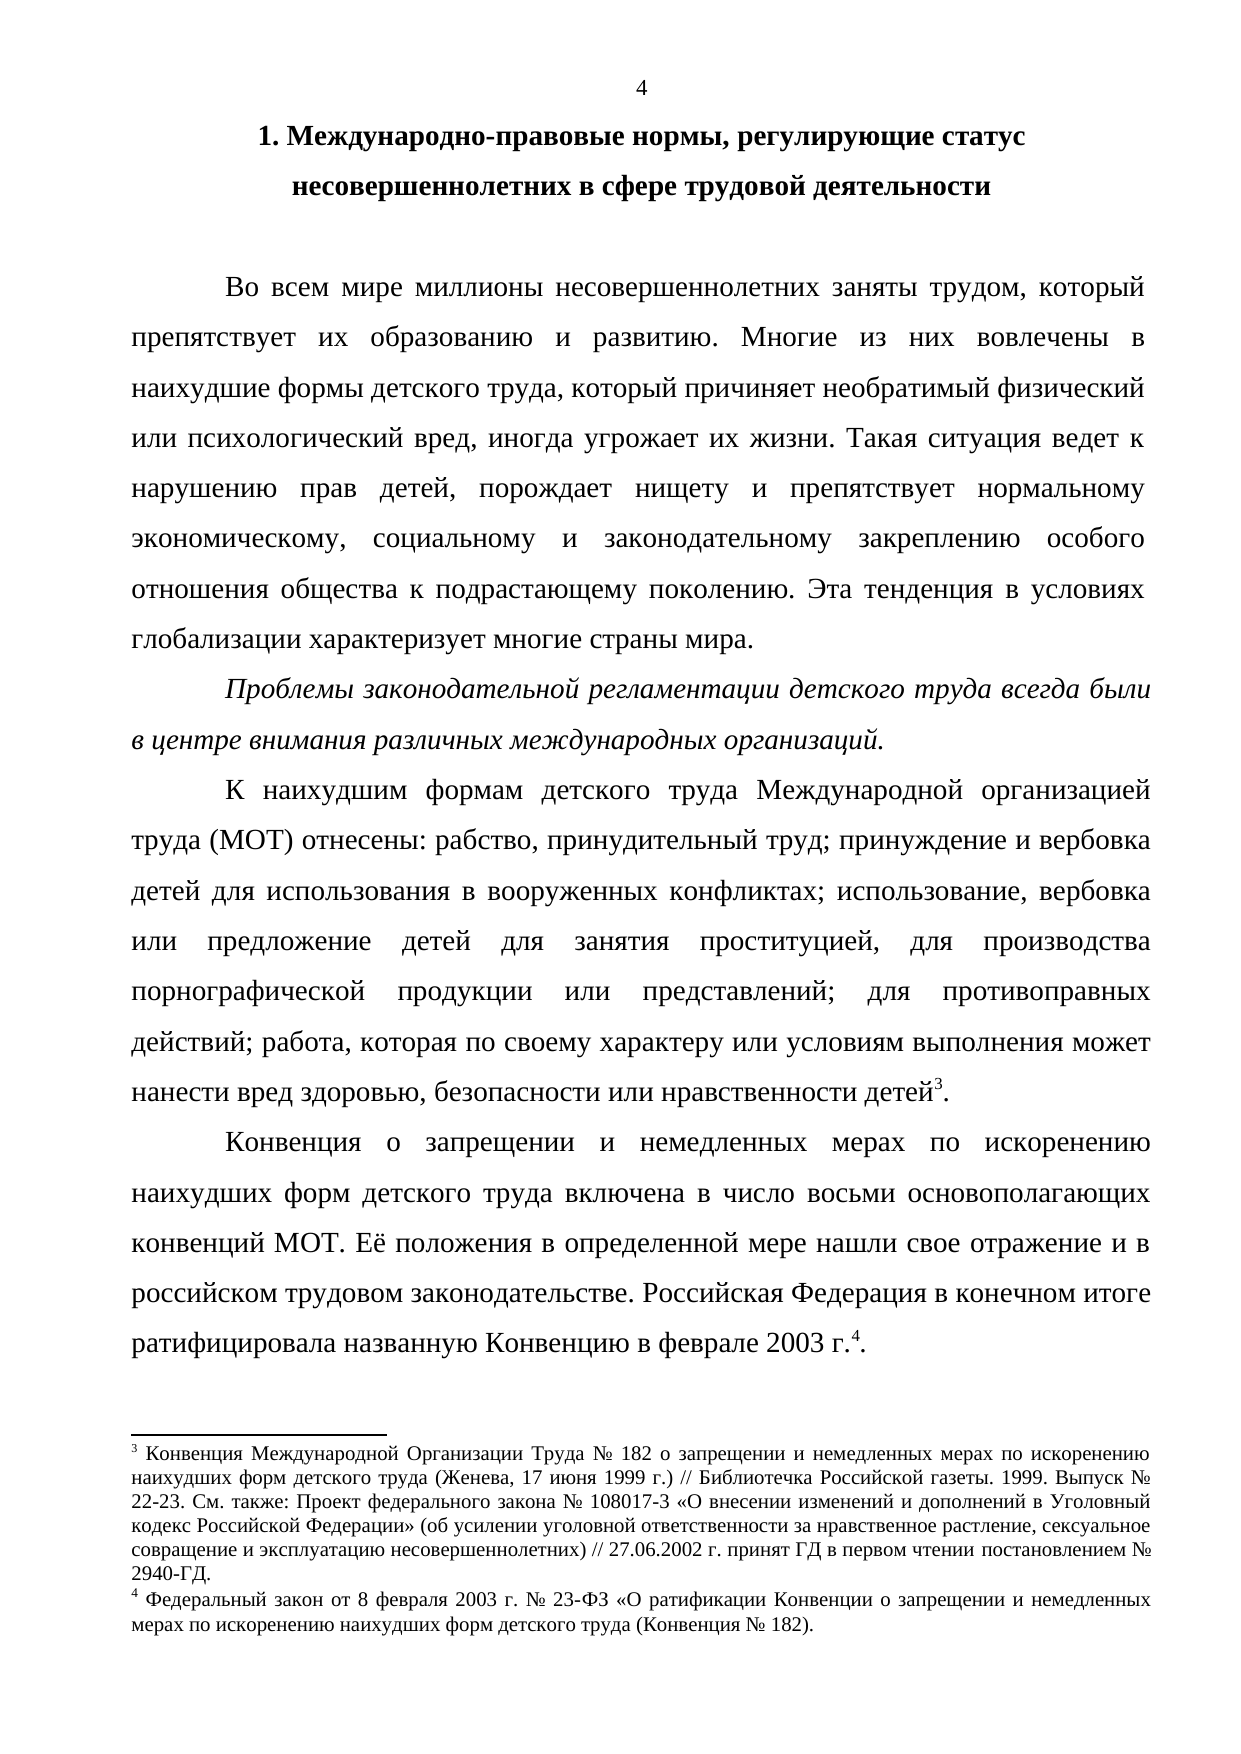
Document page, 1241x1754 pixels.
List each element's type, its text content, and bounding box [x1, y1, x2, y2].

text Во всем мире миллионы несовершеннолетних заняты трудом, который препятствует их образованию и развитию. Многие из них вовлечены в наихудшие формы детского труда, который причиняет необратимый физический или психологический вред, иногда угрожает их жизни. Такая ситуация ведет к нарушению прав детей, порождает нищету и препятствует нормальному экономическому, социальному и законодательному закреплению особого отношения общества к подрастающему поколению. Эта тенденция в условиях глобализации характеризует многие страны мира. [131, 269, 1146, 655]
text Проблемы законодательной регламентации детского труда всегда были в центре внимания различных международных организаций. [131, 672, 1152, 755]
text К наихудшим формам детского труда Международной организацией труда (МОТ) отнесены: рабство, принудительный труд; принуждение и вербовка детей для использования в вооруженных конфликтах; использование, вербовка или предложение детей для занятия проституцией, для производства порнографической продукции или представлений; для противоправных действий; работа, которая по своему характеру или условиям выполнения может нанести вред здоровью, безопасности или нравственности детей. [131, 772, 1152, 1108]
text 1. Международно-правовые нормы, регулирующие статус несовершеннолетних в сфере трудовой деятельности [131, 118, 1152, 202]
text Конвенция о запрещении и немедленных мерах по искоренению наихудших форм детского труда включена в число восьми основополагающих конвенций МОТ. Её положения в определенной мере нашли свое отражение и в российском трудовом законодательстве. Российская Федерация в конечном итоге ратифицировала названную Конвенцию в феврале 2003 г.. [131, 1124, 1152, 1359]
